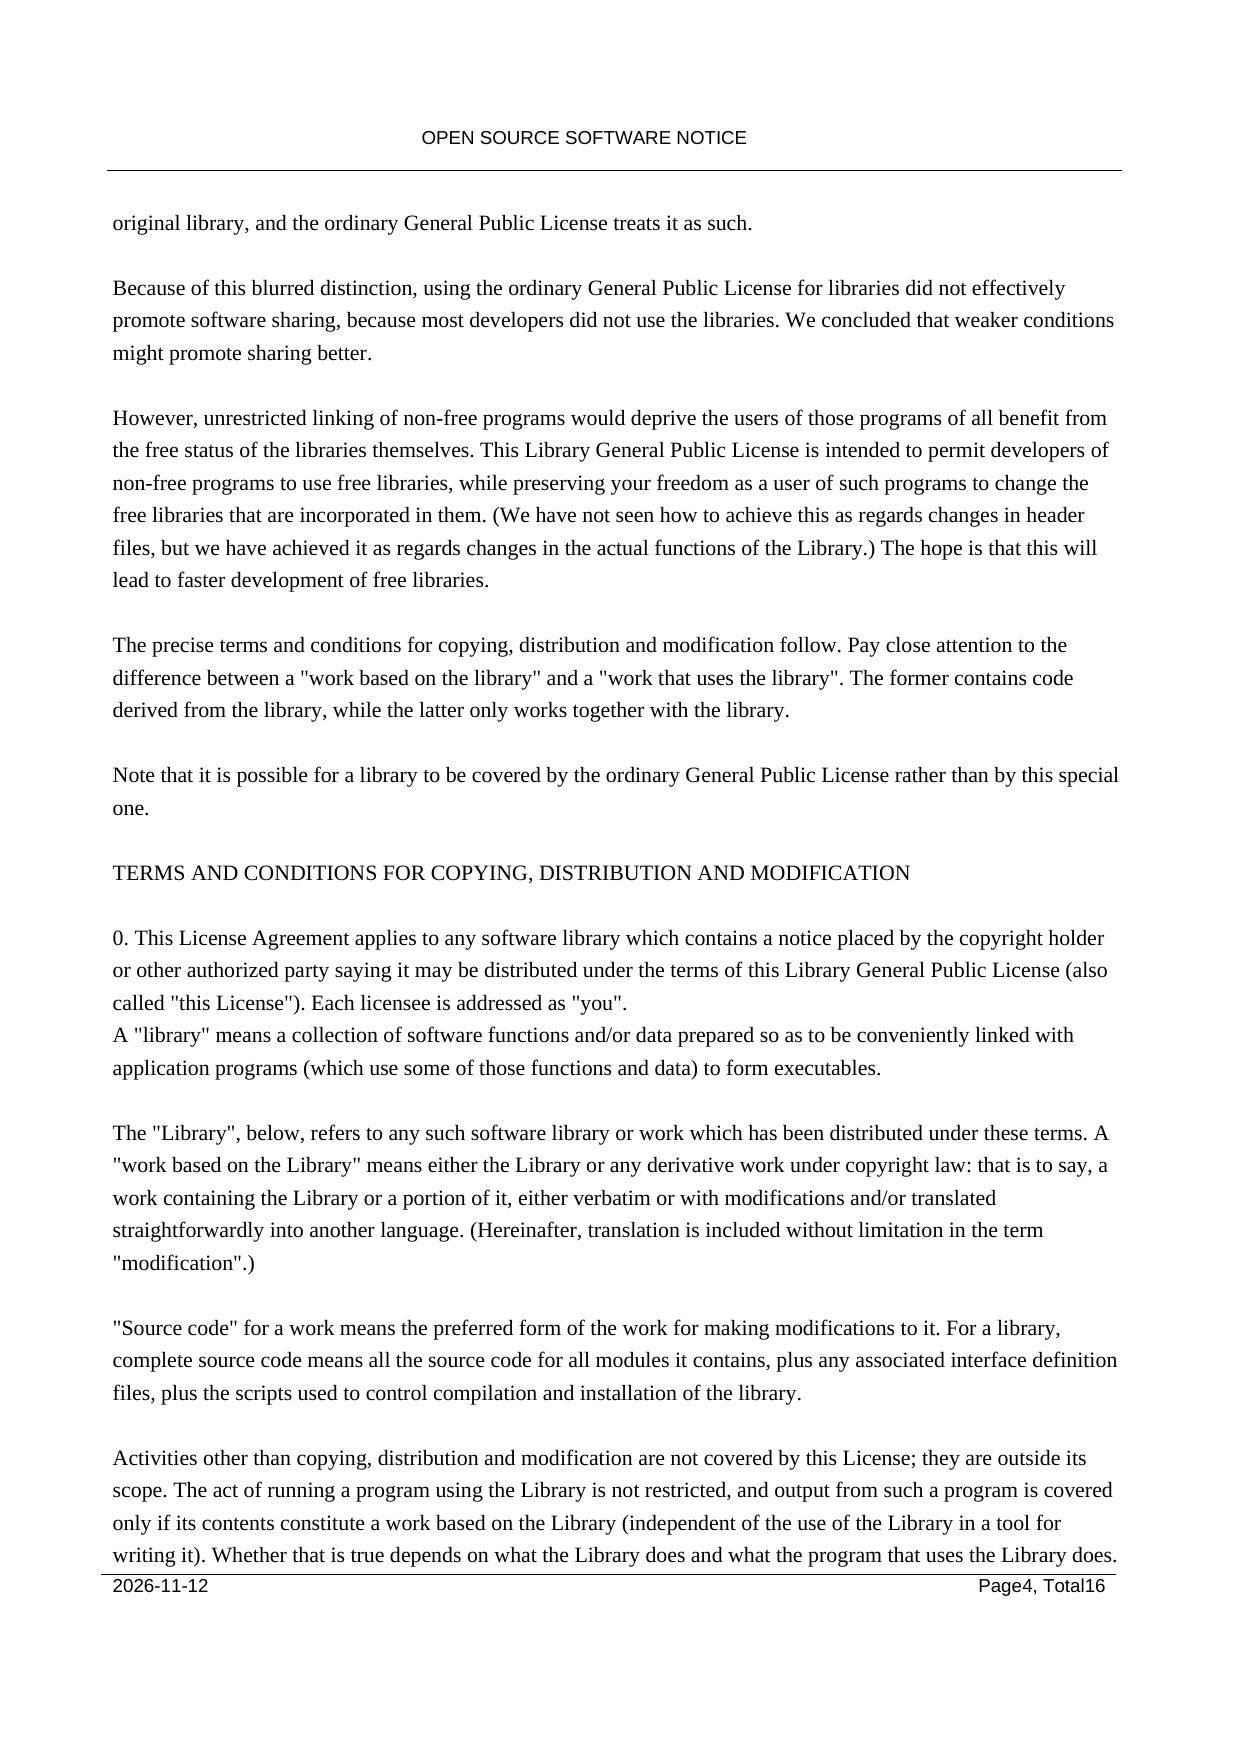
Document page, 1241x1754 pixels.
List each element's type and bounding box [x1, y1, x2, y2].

text [112, 206, 1128, 1571]
